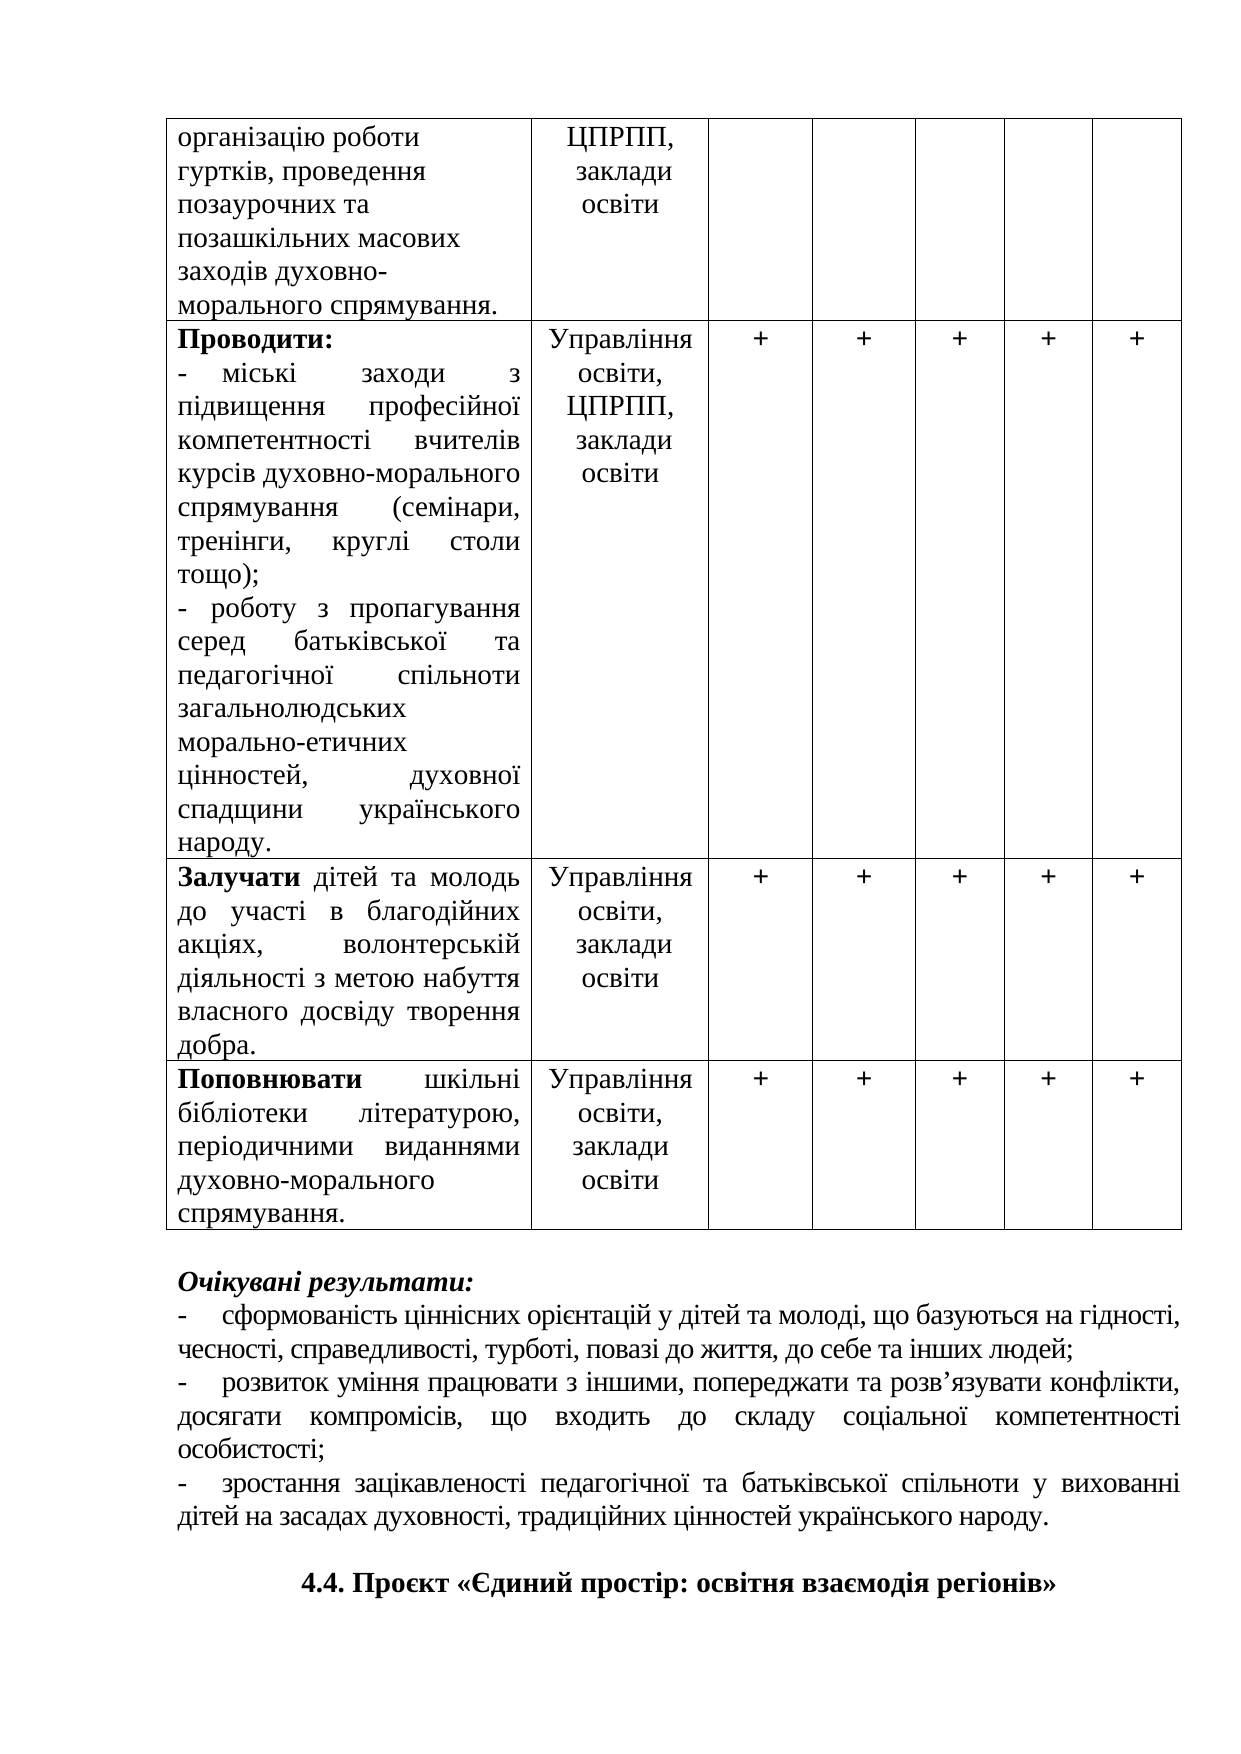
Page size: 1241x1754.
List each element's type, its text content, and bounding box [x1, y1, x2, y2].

table_cell + [813, 321, 915, 858]
table_cell + [709, 321, 812, 858]
table_cell + [1093, 859, 1181, 1060]
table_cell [532, 119, 708, 320]
text 4.4. Проєкт «Єдиний простір: освітня взаємодія регіонів» [177, 1566, 1181, 1599]
table_cell + [1093, 1061, 1181, 1229]
table_cell + [813, 119, 915, 320]
table_cell + [709, 1061, 812, 1229]
table_cell + [1093, 321, 1181, 858]
table_cell + [1093, 119, 1181, 320]
table_cell + [1005, 859, 1092, 1060]
table_cell + [916, 1061, 1004, 1229]
table_cell + [1005, 119, 1092, 320]
table_cell + [916, 321, 1004, 858]
table_cell + [1005, 1061, 1092, 1229]
table_cell Управління освіти, заклади освіти [532, 1061, 708, 1229]
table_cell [167, 119, 531, 320]
table_cell Управління освіти, ЦПРПП, заклади освіти [532, 321, 708, 858]
text Очікувані результати: [177, 1264, 1181, 1297]
table_cell + [709, 119, 812, 320]
table_cell + [916, 119, 1004, 320]
table_cell Поповнювати шкільні бібліотеки літературою, періодичними виданнями духовно-морального спрямування. [167, 1061, 531, 1229]
list зростання зацікавленості педагогічної та батьківської спільноти у вихованні дітей на засадах духовності, традиційних цінностей українського народу. [177, 1465, 1181, 1532]
list сформованість ціннісних орієнтацій у дітей та молоді, що базуються на гідності, чесності, справедливості, турботі, повазі до життя, до себе та інших людей; [177, 1297, 1181, 1364]
table_cell + [813, 1061, 915, 1229]
table_cell + [916, 859, 1004, 1060]
list розвиток уміння працювати з іншими, попереджати та розв’язувати конфлікти, досягати компромісів, що входить до складу соціальної компетентності особистості; [177, 1364, 1181, 1465]
table_cell Управління освіти, заклади освіти [532, 859, 708, 1060]
table_cell Проводити: міські заходи з підвищення професійної компетентності вчителів курсів духовно-морального спрямування (семінари, тренінги, круглі столи тощо); роботу з пропагування серед батьківської та педагогічної спільноти загальнолюдських морально-етичних цінностей, духовної спадщини українського народу. [167, 321, 531, 858]
table_cell + [709, 859, 812, 1060]
table_cell + [813, 859, 915, 1060]
table_cell + [1005, 321, 1092, 858]
table_cell Залучати дітей та молодь до участі в благодійних акціях, волонтерській діяльності з метою набуття власного досвіду творення добра. [167, 859, 531, 1060]
